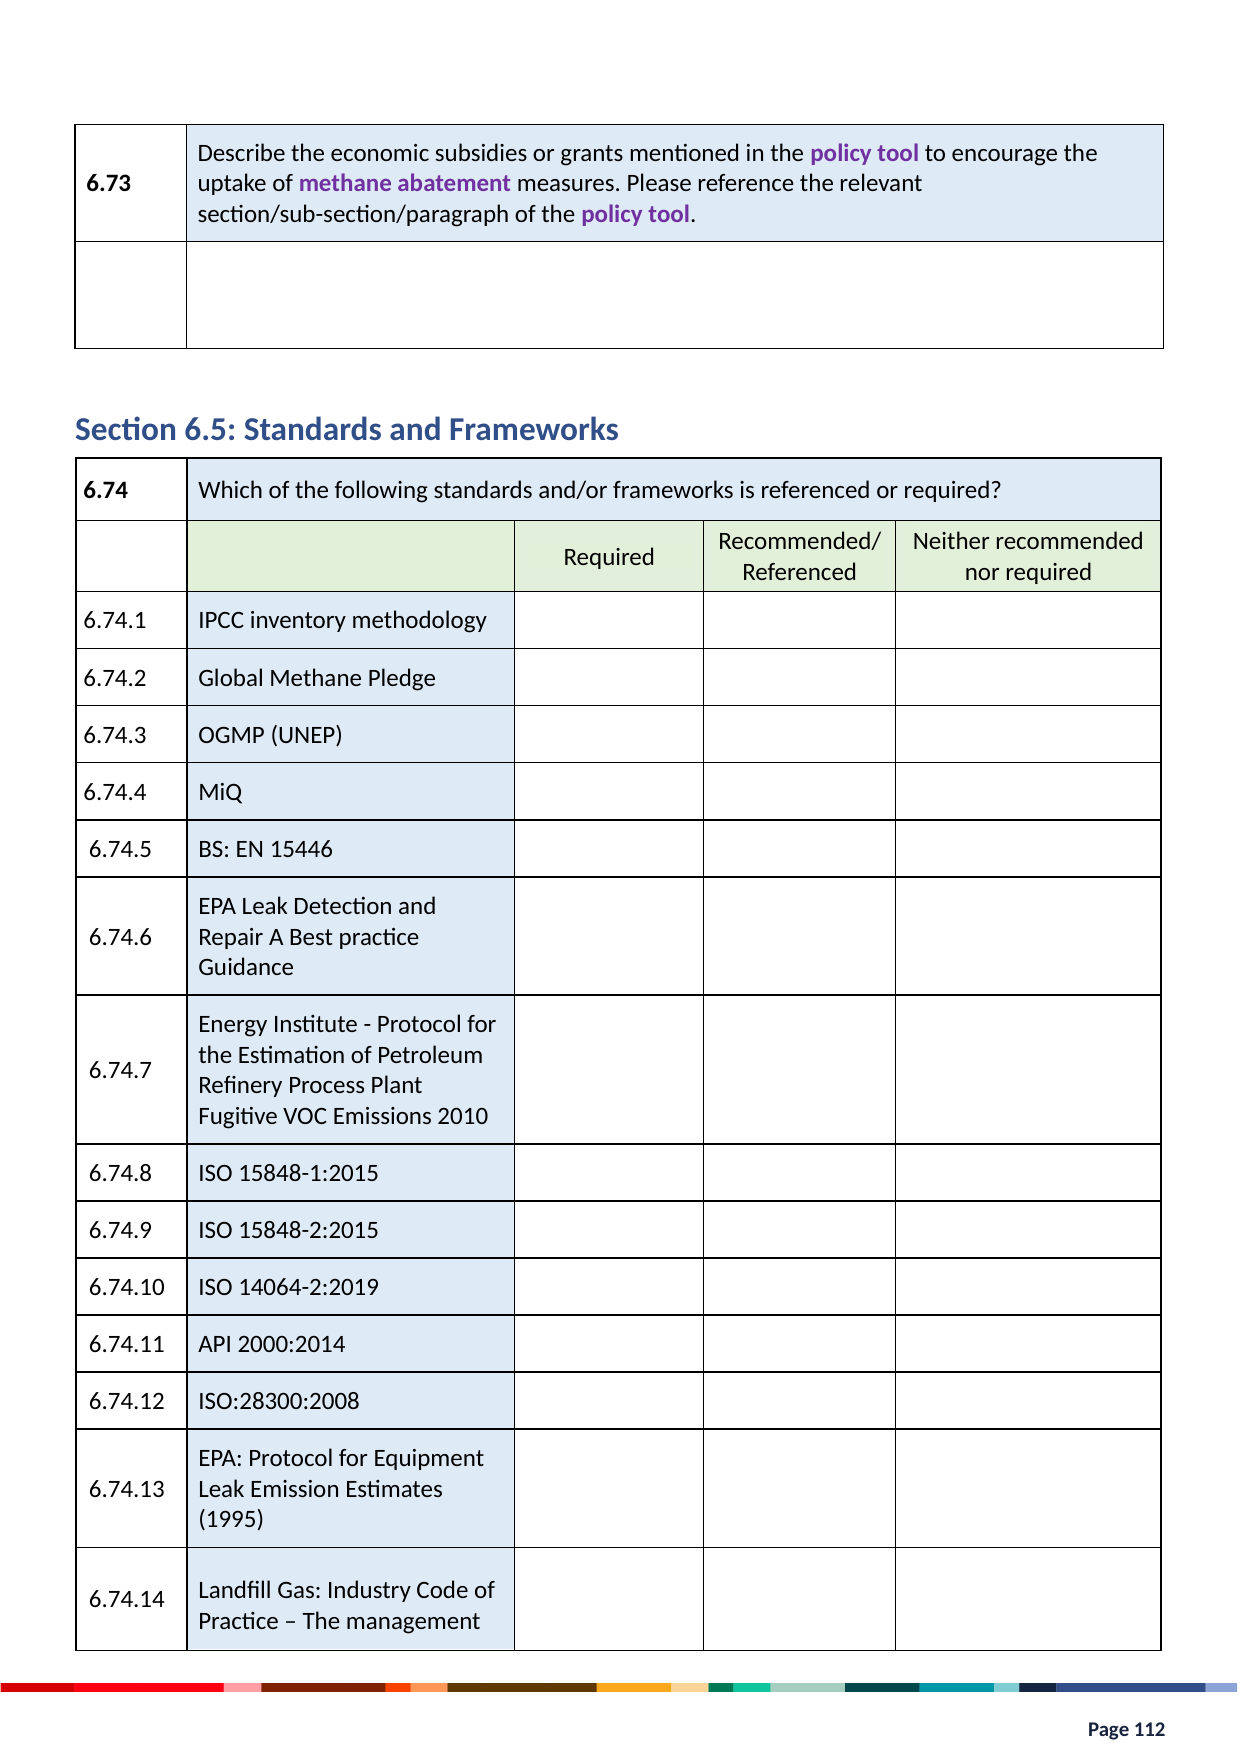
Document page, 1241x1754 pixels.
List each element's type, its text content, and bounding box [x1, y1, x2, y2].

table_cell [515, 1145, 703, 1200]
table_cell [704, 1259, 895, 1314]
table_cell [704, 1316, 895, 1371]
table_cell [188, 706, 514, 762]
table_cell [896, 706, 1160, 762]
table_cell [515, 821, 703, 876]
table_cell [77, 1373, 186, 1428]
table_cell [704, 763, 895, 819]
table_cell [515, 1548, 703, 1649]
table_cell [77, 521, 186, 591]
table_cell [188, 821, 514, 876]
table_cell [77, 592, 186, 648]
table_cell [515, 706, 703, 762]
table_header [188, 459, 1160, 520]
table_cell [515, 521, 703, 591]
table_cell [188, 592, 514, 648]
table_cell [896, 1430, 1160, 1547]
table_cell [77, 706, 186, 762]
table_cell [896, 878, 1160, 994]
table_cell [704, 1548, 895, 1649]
subtitle Section 6.5: Standards and Frameworks [75, 408, 1165, 449]
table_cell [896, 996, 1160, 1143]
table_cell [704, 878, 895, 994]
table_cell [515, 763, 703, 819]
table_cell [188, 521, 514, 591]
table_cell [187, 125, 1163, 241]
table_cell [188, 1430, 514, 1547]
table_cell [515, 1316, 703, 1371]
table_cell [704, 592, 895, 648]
picture [0, 1683, 1236, 1692]
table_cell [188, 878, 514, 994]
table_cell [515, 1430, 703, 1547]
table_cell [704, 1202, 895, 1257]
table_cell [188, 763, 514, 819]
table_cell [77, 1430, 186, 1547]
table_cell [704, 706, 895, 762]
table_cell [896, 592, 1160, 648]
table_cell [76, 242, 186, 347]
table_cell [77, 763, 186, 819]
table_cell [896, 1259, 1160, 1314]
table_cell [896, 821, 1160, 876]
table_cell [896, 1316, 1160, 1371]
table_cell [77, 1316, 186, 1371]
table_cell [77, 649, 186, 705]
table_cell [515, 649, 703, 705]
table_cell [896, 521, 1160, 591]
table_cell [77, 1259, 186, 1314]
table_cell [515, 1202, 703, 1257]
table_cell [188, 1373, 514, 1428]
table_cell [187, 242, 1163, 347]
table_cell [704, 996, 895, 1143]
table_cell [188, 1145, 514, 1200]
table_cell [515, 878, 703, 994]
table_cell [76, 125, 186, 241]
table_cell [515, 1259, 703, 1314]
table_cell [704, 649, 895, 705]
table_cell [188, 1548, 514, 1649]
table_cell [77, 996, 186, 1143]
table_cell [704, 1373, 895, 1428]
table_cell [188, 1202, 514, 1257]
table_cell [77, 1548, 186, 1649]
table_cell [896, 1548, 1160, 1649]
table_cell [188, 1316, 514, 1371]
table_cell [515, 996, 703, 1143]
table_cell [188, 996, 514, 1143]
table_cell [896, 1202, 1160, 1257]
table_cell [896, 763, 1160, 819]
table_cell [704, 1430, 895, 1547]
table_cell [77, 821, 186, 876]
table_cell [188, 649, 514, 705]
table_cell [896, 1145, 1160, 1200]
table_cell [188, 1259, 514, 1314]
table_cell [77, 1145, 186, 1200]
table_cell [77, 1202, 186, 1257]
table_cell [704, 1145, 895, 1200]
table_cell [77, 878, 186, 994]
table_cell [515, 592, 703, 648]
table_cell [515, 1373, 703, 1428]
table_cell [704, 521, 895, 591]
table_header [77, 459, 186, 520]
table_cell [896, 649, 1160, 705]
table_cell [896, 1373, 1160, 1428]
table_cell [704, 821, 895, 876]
